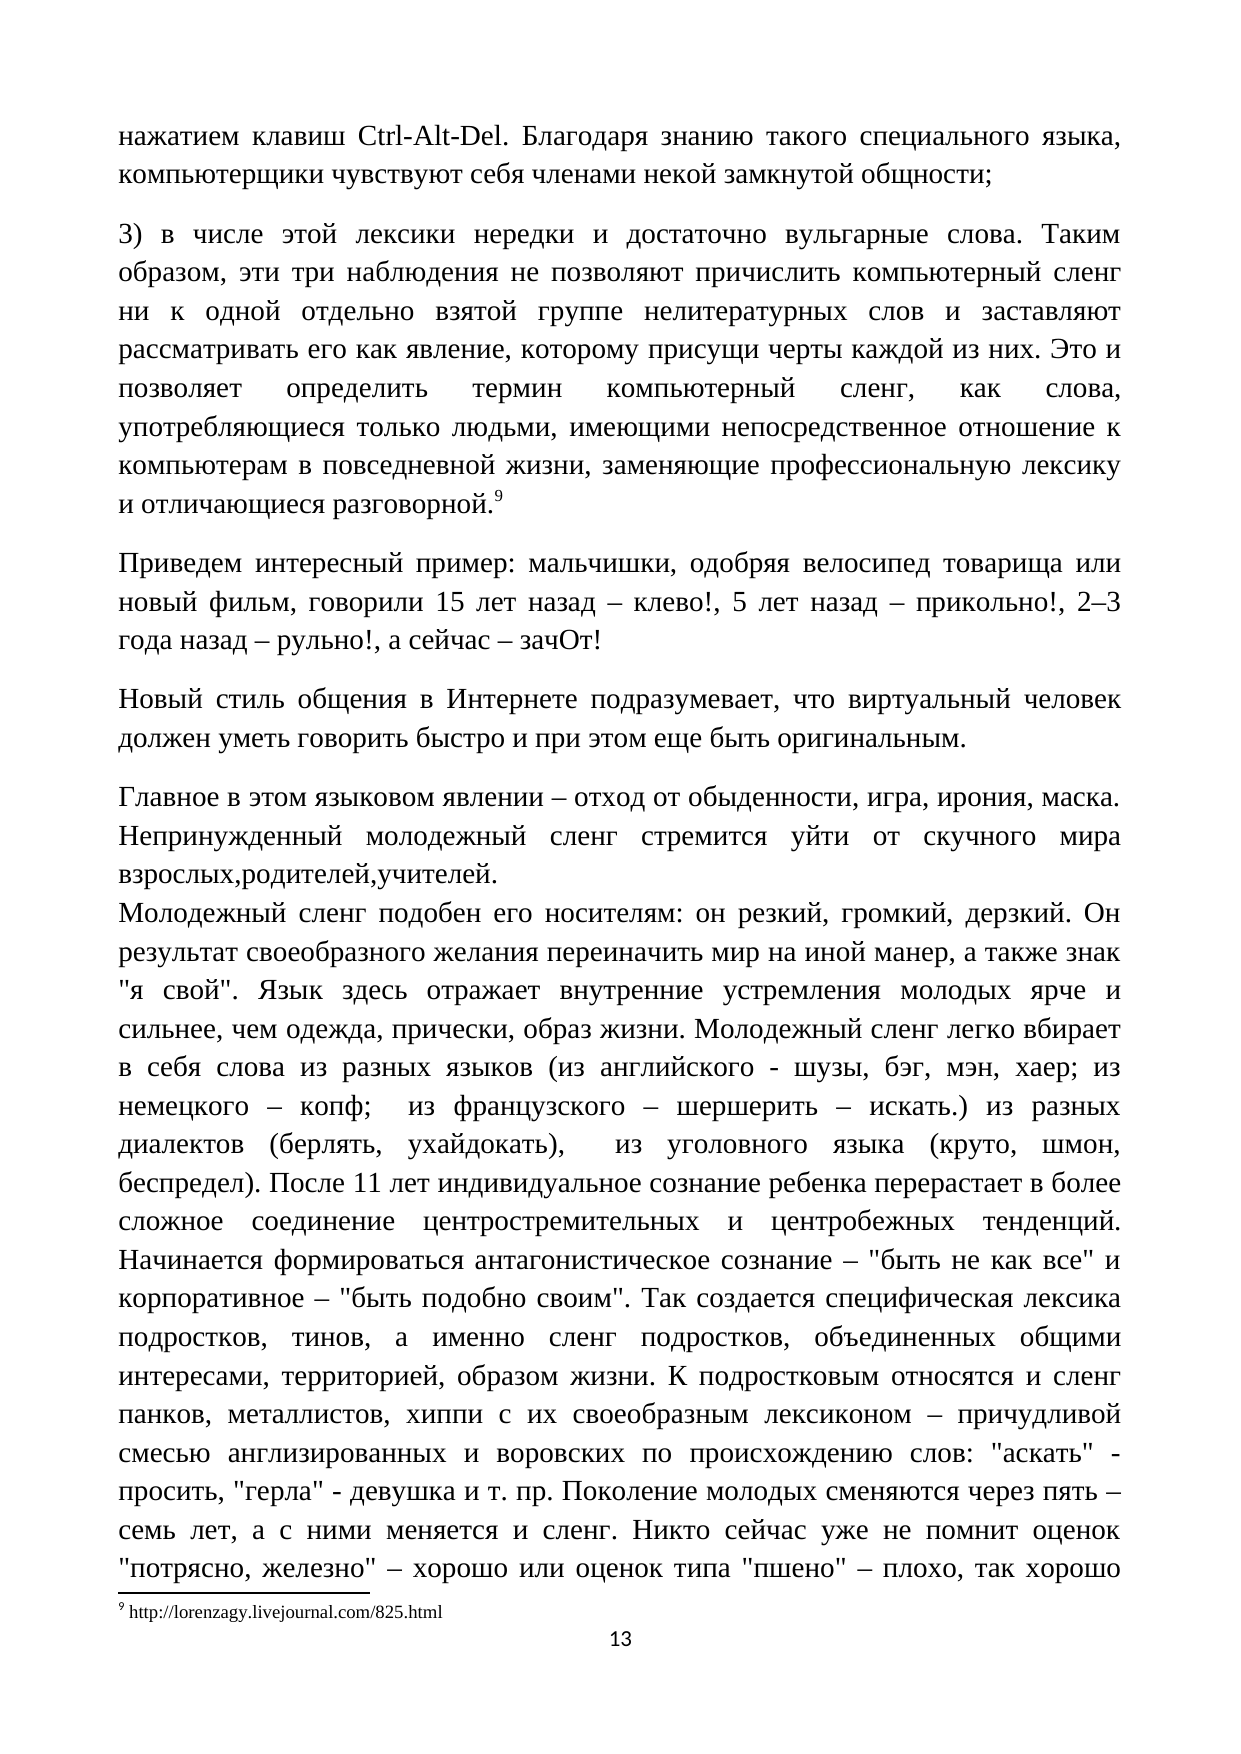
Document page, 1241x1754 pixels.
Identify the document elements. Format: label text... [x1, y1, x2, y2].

text Приведем интересный пример: мальчишки, одобряя велосипед товарища или новый фильм, говорили 15 лет назад – клево!, 5 лет назад – прикольно!, 2–3 года назад – рульно!, а сейчас – зачОт! [118, 545, 1122, 656]
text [118, 779, 1122, 1584]
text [118, 118, 1122, 190]
text 3) в числе этой лексики нередки и достаточно вульгарные слова. Таким образом, эти три наблюдения не позволяют причислить компьютерный сленг ни к одной отдельно взятой группе нелитературных слов и заставляют рассматривать его как явление, которому присущи черты каждой из них. Это и позволяет определить термин компьютерный сленг, как слова, употребляющиеся только людьми, имеющими непосредственное отношение к компьютерам в повседневной жизни, заменяющие профессиональную лексику и отличающиеся разговорной. [118, 216, 1122, 519]
text Новый стиль общения в Интернете подразумевает, что виртуальный человек должен уметь говорить быстро и при этом еще быть оригинальным. [118, 682, 1122, 754]
